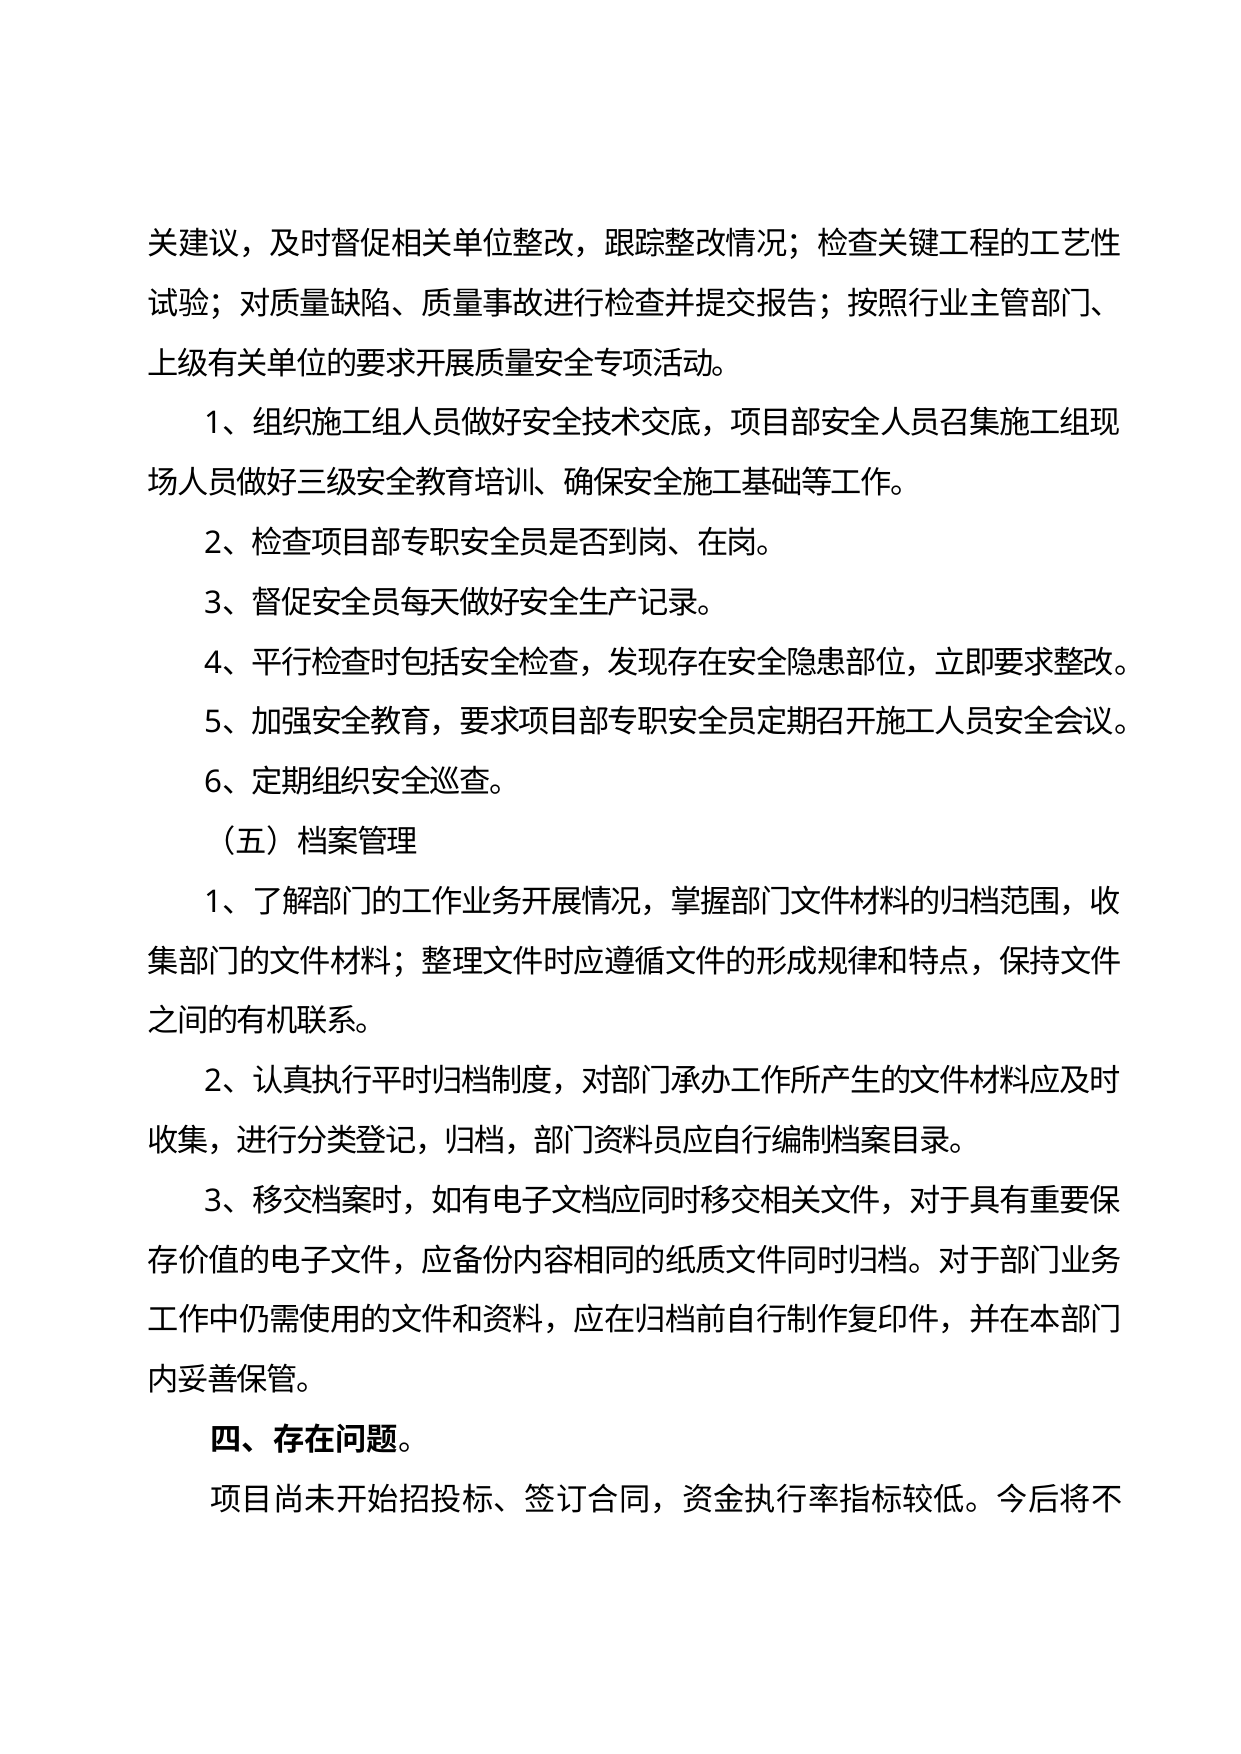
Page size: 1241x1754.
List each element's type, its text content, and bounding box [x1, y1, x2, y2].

text 6、定期组织安全巡查。 [148, 745, 1122, 804]
text 1、了解部门的工作业务开展情况，掌握部门文件材料的归档范围，收集部门的文件材料；整理文件时应遵循文件的形成规律和特点，保持文件之间的有机联系。 [148, 864, 1122, 1044]
text 1、组织施工组人员做好安全技术交底，项目部安全人员召集施工组现场人员做好三级安全教育培训、确保安全施工基础等工作。 [148, 386, 1122, 506]
text 5、加强安全教育，要求项目部专职安全员定期召开施工人员安全会议。 [148, 685, 1122, 745]
text 3、督促安全员每天做好安全生产记录。 [148, 565, 1122, 625]
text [148, 1462, 1122, 1522]
text 2、检查项目部专职安全员是否到岗、在岗。 [148, 506, 1122, 565]
text 四、存在问题。 [148, 1402, 1122, 1462]
text 2、认真执行平时归档制度，对部门承办工作所产生的文件材料应及时收集，进行分类登记，归档，部门资料员应自行编制档案目录。 [148, 1044, 1122, 1163]
text （五）档案管理 [148, 804, 1122, 864]
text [148, 207, 1122, 386]
text 4、平行检查时包括安全检查，发现存在安全隐患部位，立即要求整改。 [148, 625, 1122, 685]
text 3、移交档案时，如有电子文档应同时移交相关文件，对于具有重要保存价值的电子文件，应备份内容相同的纸质文件同时归档。对于部门业务工作中仍需使用的文件和资料，应在归档前自行制作复印件，并在本部门内妥善保管。 [148, 1163, 1122, 1402]
